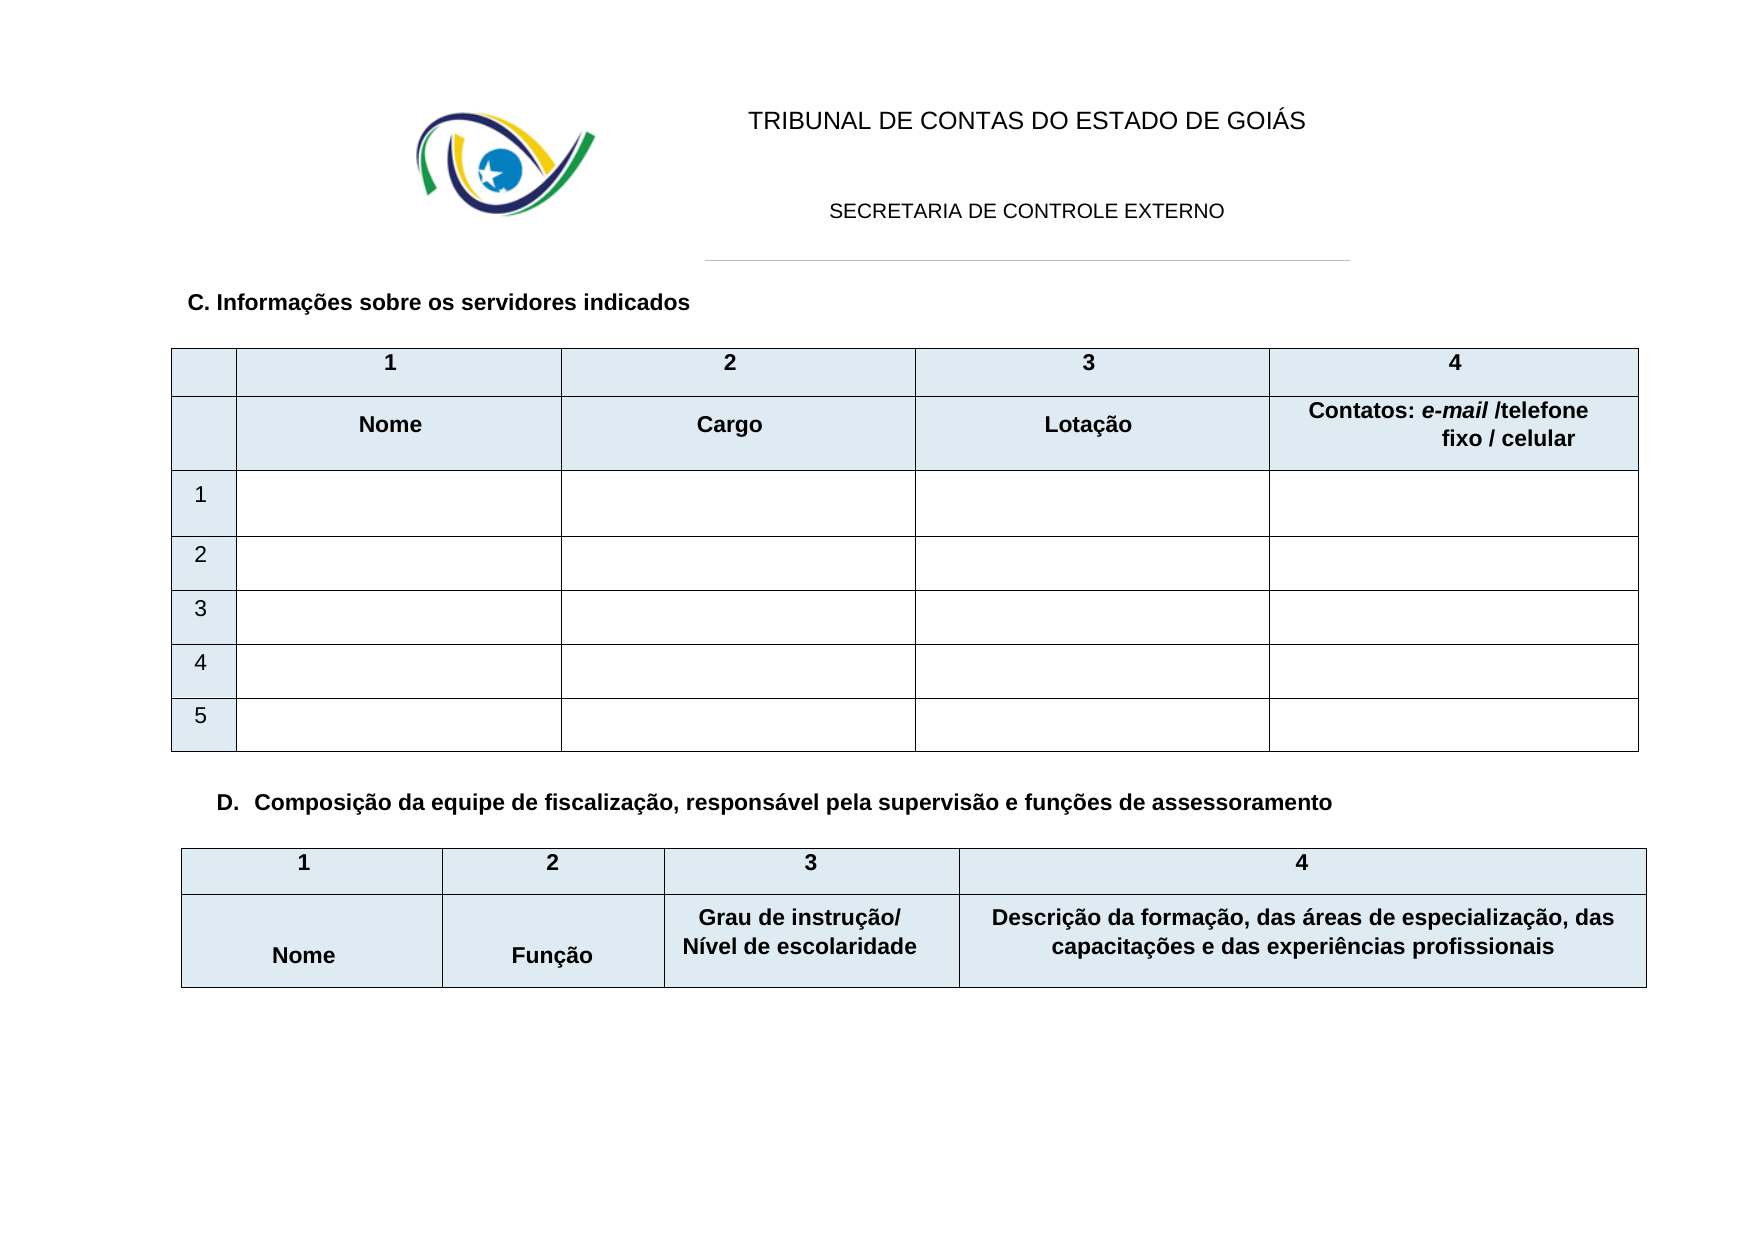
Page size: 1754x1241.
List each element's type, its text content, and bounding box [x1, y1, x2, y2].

table_cell [172, 397, 236, 470]
table_cell [1270, 537, 1638, 590]
text C. Informações sobre os servidores indicados [148, 289, 690, 316]
table_header 3 [665, 849, 959, 894]
table_cell 5 [172, 699, 236, 751]
table_cell Contatos: e-mail /telefone fixo / celular [1270, 397, 1638, 470]
table_cell [1270, 699, 1638, 751]
table_cell [237, 591, 561, 644]
table_header 2 [562, 349, 915, 396]
table_cell [1270, 591, 1638, 644]
table_cell Nome [237, 397, 561, 470]
table_header 1 [237, 349, 561, 396]
table_cell [237, 699, 561, 751]
table_cell Função [443, 895, 664, 987]
table_cell [916, 591, 1269, 644]
table_cell [916, 537, 1269, 590]
table_cell [237, 537, 561, 590]
table_cell 3 [172, 591, 236, 644]
table_header 3 [916, 349, 1269, 396]
table_header 4 [1270, 349, 1638, 396]
table_cell 4 [172, 645, 236, 697]
table_cell [916, 645, 1269, 697]
table_cell [562, 645, 915, 697]
table_cell [916, 471, 1269, 536]
table_cell Cargo [562, 397, 915, 470]
table_header [172, 349, 236, 396]
table_header 2 [443, 849, 664, 894]
table_cell [562, 699, 915, 751]
table_cell [1270, 471, 1638, 536]
table_cell [562, 591, 915, 644]
table_header 1 [182, 849, 442, 894]
table_cell Nome [182, 895, 442, 987]
table_cell Descrição da formação, das áreas de especialização, das capacitações e das experiências profissionais [960, 895, 1646, 987]
picture [409, 106, 601, 224]
table_cell [916, 699, 1269, 751]
table_cell 2 [172, 537, 236, 590]
table_cell [1270, 645, 1638, 697]
table_cell [237, 645, 561, 697]
table_header 4 [960, 849, 1646, 894]
table_cell Lotação [916, 397, 1269, 470]
table_cell [562, 537, 915, 590]
table_cell Grau de instrução/ Nível de escolaridade [665, 895, 959, 987]
table_cell [237, 471, 561, 536]
table_cell [562, 471, 915, 536]
subtitle Composição da equipe de fiscalização, responsável pela supervisão e funções de assessoramento [216, 789, 1606, 816]
table_cell 1 [172, 471, 236, 536]
